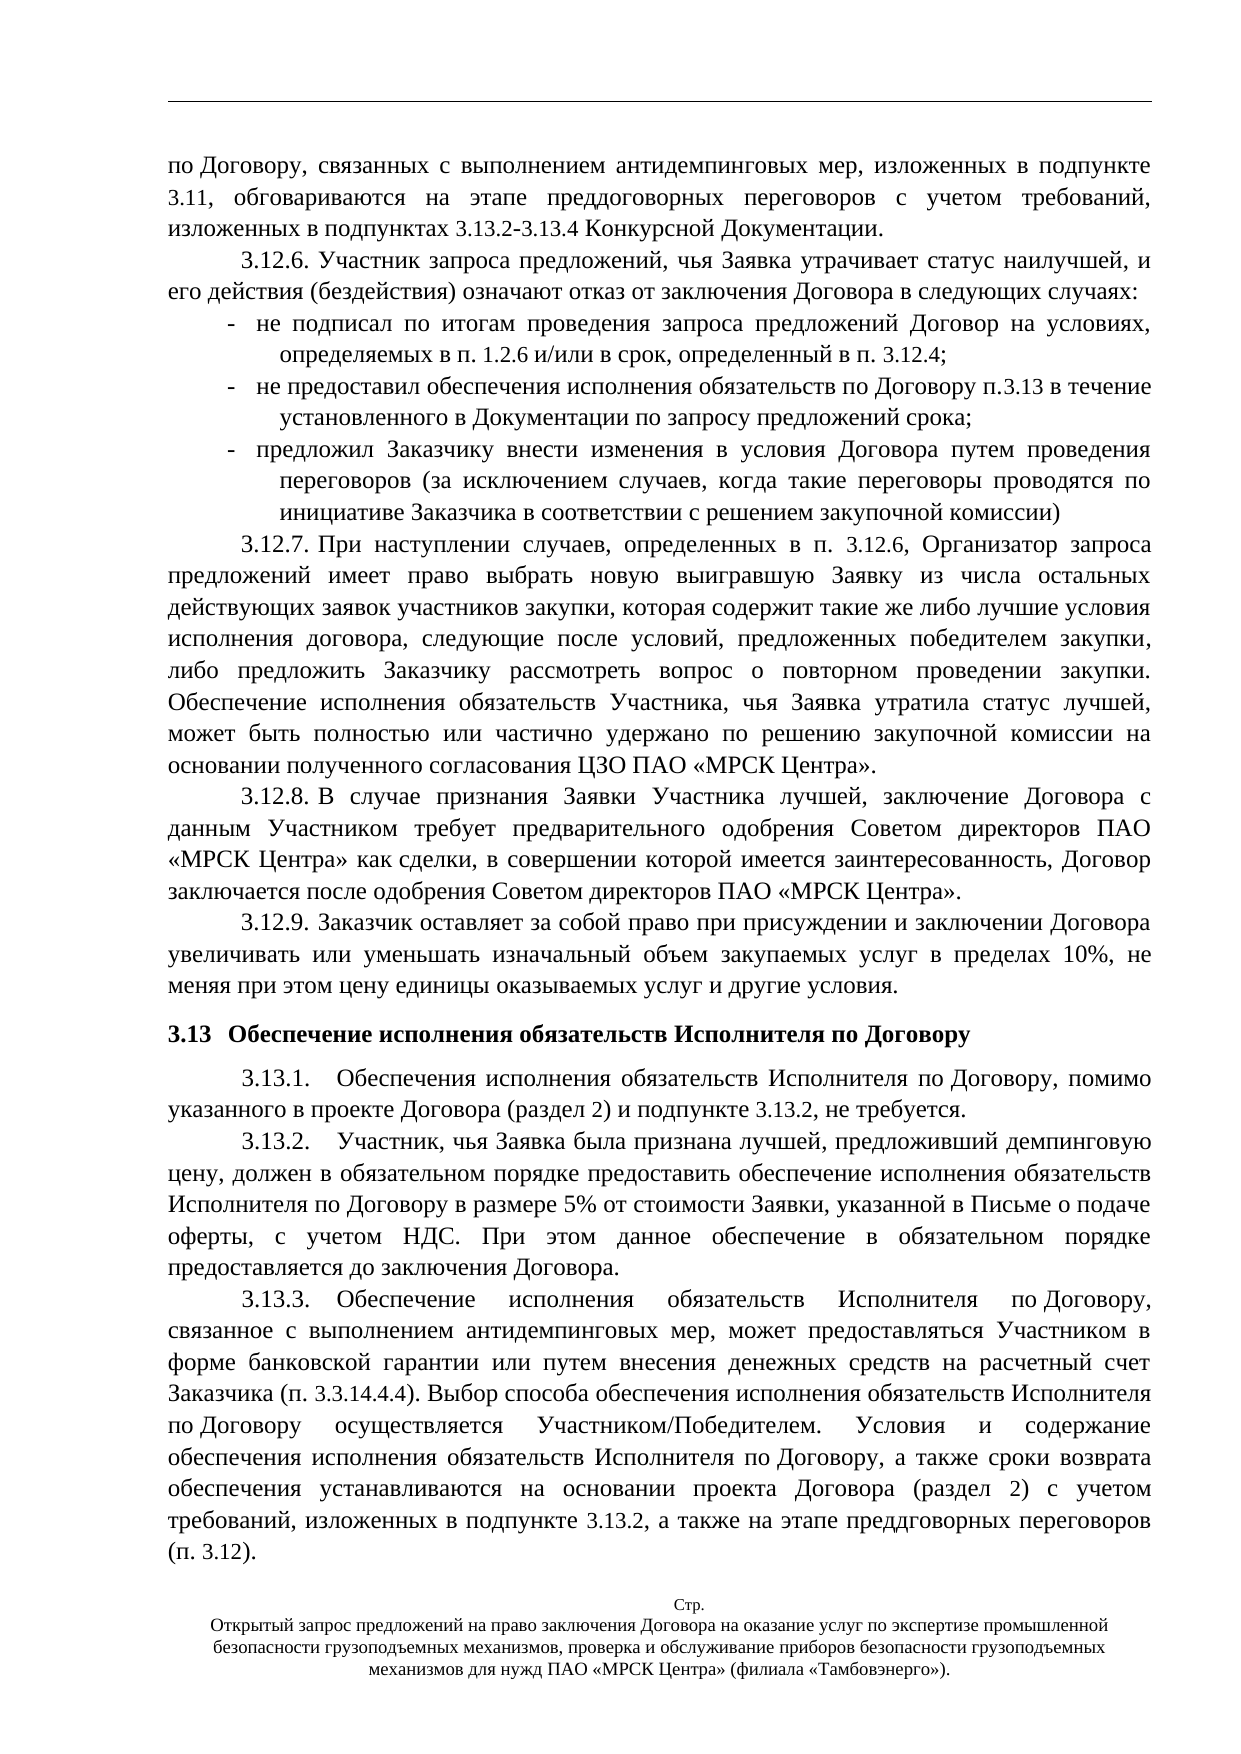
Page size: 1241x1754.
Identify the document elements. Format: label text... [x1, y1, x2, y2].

list Участник, чья Заявка была признана лучшей, предложивший демпинговую цену, должен в обязательном порядке предоставить обеспечение исполнения обязательств Исполнителя по Договору в размере 5% от стоимости Заявки, указанной в Письме о подаче оферты, с учетом НДС. При этом данное обеспечение в обязательном порядке предоставляется до заключения Договора. [168, 1126, 1152, 1281]
list не подписал по итогам проведения запроса предложений Договор на условиях, определяемых в п. 1.2.6 и/или в срок, определенный в п. 3.12.4; [227, 308, 1152, 368]
list предложил Заказчику внести изменения в условия Договора путем проведения переговоров (за исключением случаев, когда такие переговоры проводятся по инициативе Заказчика в соответствии с решением закупочной комиссии) [227, 434, 1152, 526]
subtitle Обеспечение исполнения обязательств Исполнителя по Договору [168, 1019, 1152, 1048]
list Участник запроса предложений, чья Заявка утрачивает статус наилучшей, и его действия (бездействия) означают отказ от заключения Договора в следующих случаях: [168, 245, 1152, 305]
list Заказчик оставляет за собой право при присуждении и заключении Договора увеличивать или уменьшать изначальный объем закупаемых услуг в пределах 10%, не меняя при этом цену единицы оказываемых услуг и другие условия. [168, 907, 1152, 999]
list Обеспечение исполнения обязательств Исполнителя по Договору, связанное с выполнением антидемпинговых мер, может предоставляться Участником в форме банковской гарантии или путем внесения денежных средств на расчетный счет Заказчика (п. 3.3.14.4.4). Выбор способа обеспечения исполнения обязательств Исполнителя по Договору осуществляется Участником/Победителем. Условия и содержание обеспечения исполнения обязательств Исполнителя по Договору, а также сроки возврата обеспечения устанавливаются на основании проекта Договора (раздел 2) с учетом требований, изложенных в подпункте 3.13.2, а также на этапе преддговорных переговоров (п. 3.12). [168, 1284, 1152, 1565]
list не предоставил обеспечения исполнения обязательств по Договору п.3.13 в течение установленного в Документации по запросу предложений срока; [227, 371, 1152, 431]
list В случае признания Заявки Участника лучшей, заключение Договора с данным Участником требует предварительного одобрения Советом директоров ПАО «МРСК Центра» как сделки, в совершении которой имеется заинтересованность, Договор заключается после одобрения Советом директоров ПАО «МРСК Центра». [168, 781, 1152, 905]
list При наступлении случаев, определенных в п. 3.12.6, Организатор запроса предложений имеет право выбрать новую выигравшую Заявку из числа остальных действующих заявок участников закупки, которая содержит такие же либо лучшие условия исполнения договора, следующие после условий, предложенных победителем закупки, либо предложить Заказчику рассмотреть вопрос о повторном проведении закупки. Обеспечение исполнения обязательств Участника, чья Заявка утратила статус лучшей, может быть полностью или частично удержано по решению закупочной комиссии на основании полученного согласования ЦЗО ПАО «МРСК Центра». [168, 529, 1152, 778]
list Обеспечения исполнения обязательств Исполнителя по Договору, помимо указанного в проекте Договора (раздел 2) и подпункте 3.13.2, не требуется. [168, 1063, 1152, 1123]
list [168, 150, 1152, 242]
